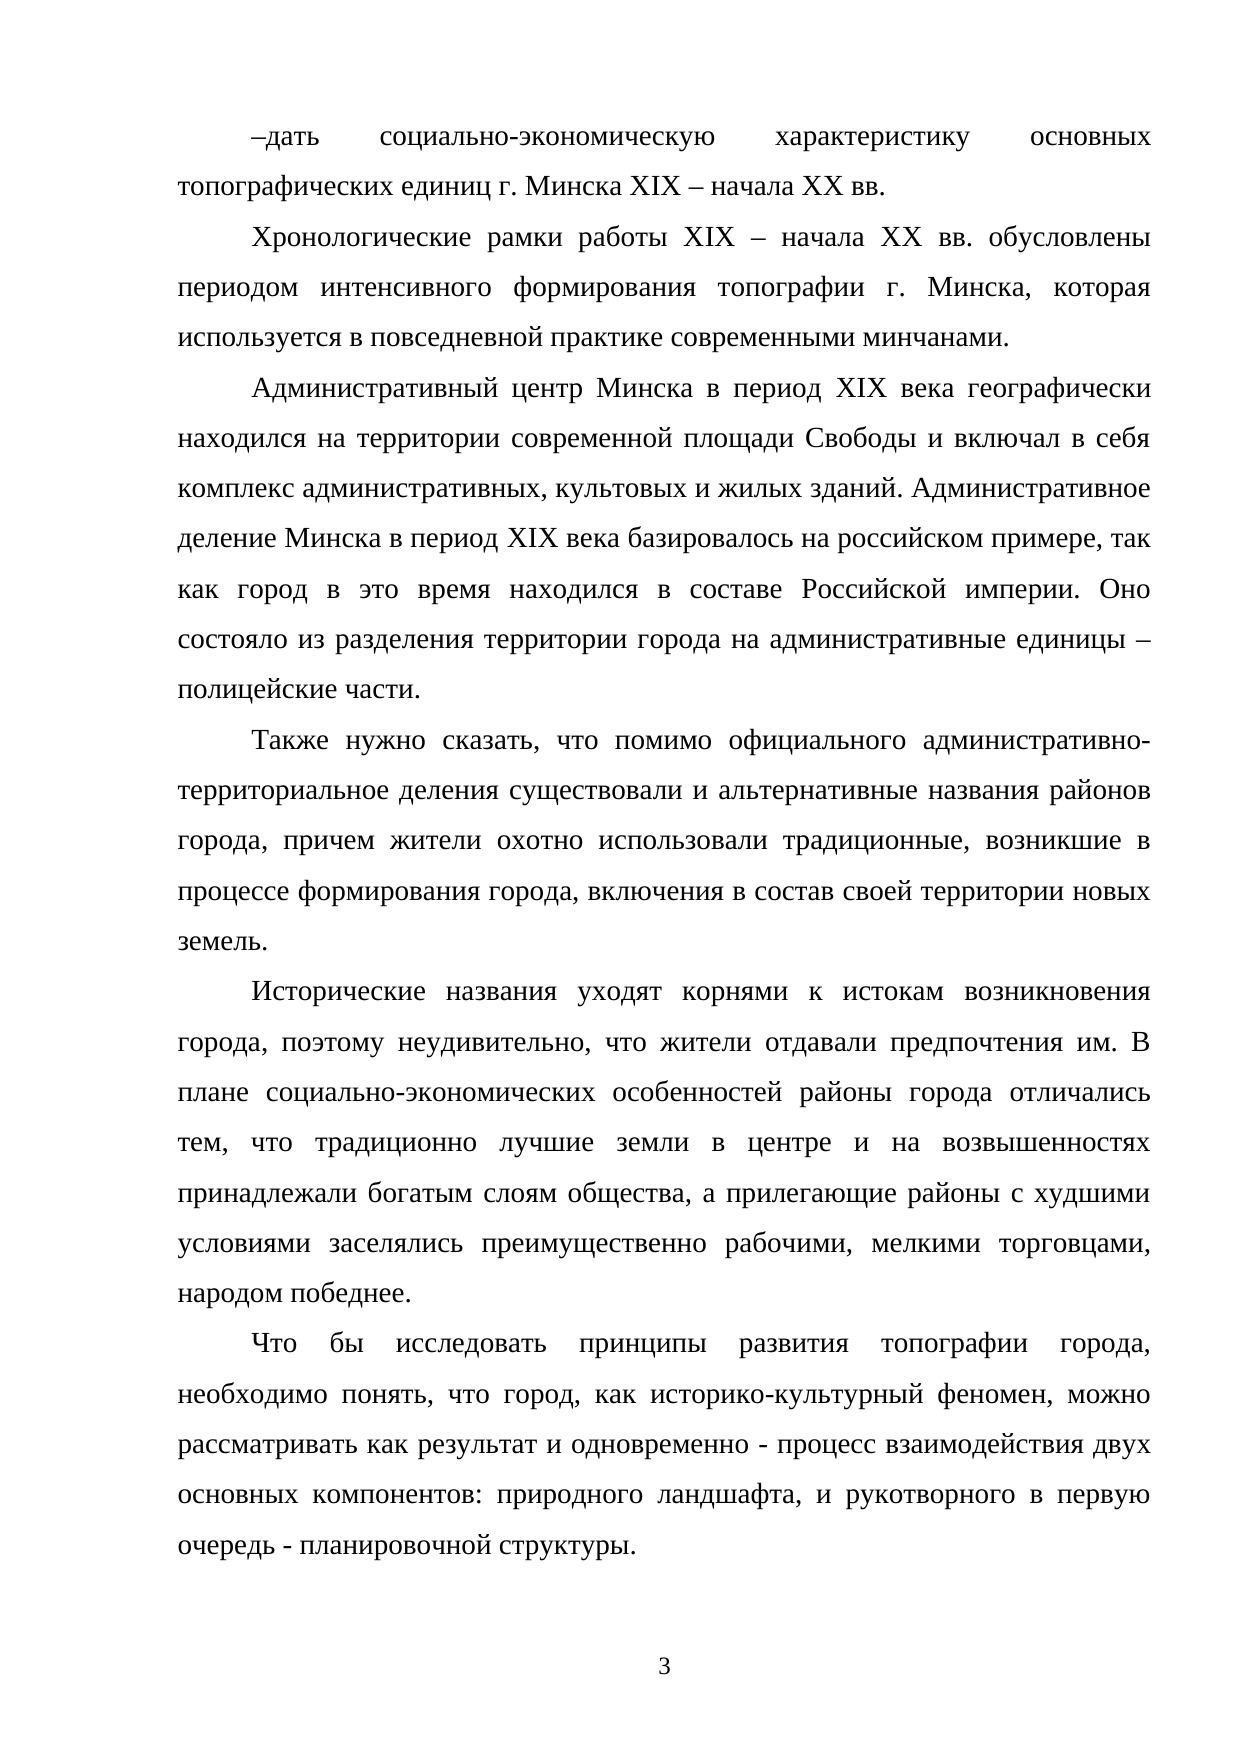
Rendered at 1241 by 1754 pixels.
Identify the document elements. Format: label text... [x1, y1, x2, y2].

text –дать социально-экономическую характеристику основных топографических единиц г. Минска ХIX – начала ХХ вв. [177, 118, 1152, 202]
text Что бы исследовать принципы развития топографии города, необходимо понять, что город, как историко-культурный феномен, можно рассматривать как результат и одновременно - процесс взаимодействия двух основных компонентов: природного ландшафта, и рукотворного в первую очередь - планировочной структуры. [177, 1326, 1152, 1560]
text Административный центр Минска в период XIX века географически находился на территории современной площади Свободы и включал в себя комплекс административных, культовых и жилых зданий. Административное деление Минска в период XIX века базировалось на российском примере, так как город в это время находился в составе Российской империи. Оно состояло из разделения территории города на административные единицы – полицейские части. [177, 370, 1152, 705]
text Хронологические рамки работы ХIX – начала ХХ вв. обусловлены периодом интенсивного формирования топографии г. Минска, которая используется в повседневной практике современными минчанами. [177, 219, 1152, 353]
text Исторические названия уходят корнями к истокам возникновения города, поэтому неудивительно, что жители отдавали предпочтения им. В плане социально-экономических особенностей районы города отличались тем, что традиционно лучшие земли в центре и на возвышенностях принадлежали богатым слоям общества, а прилегающие районы с худшими условиями заселялись преимущественно рабочими, мелкими торговцами, народом победнее. [177, 973, 1152, 1309]
text Также нужно сказать, что помимо официального административно-территориальное деления существовали и альтернативные названия районов города, причем жители охотно использовали традиционные, возникшие в процессе формирования города, включения в состав своей территории новых земель. [177, 722, 1152, 957]
